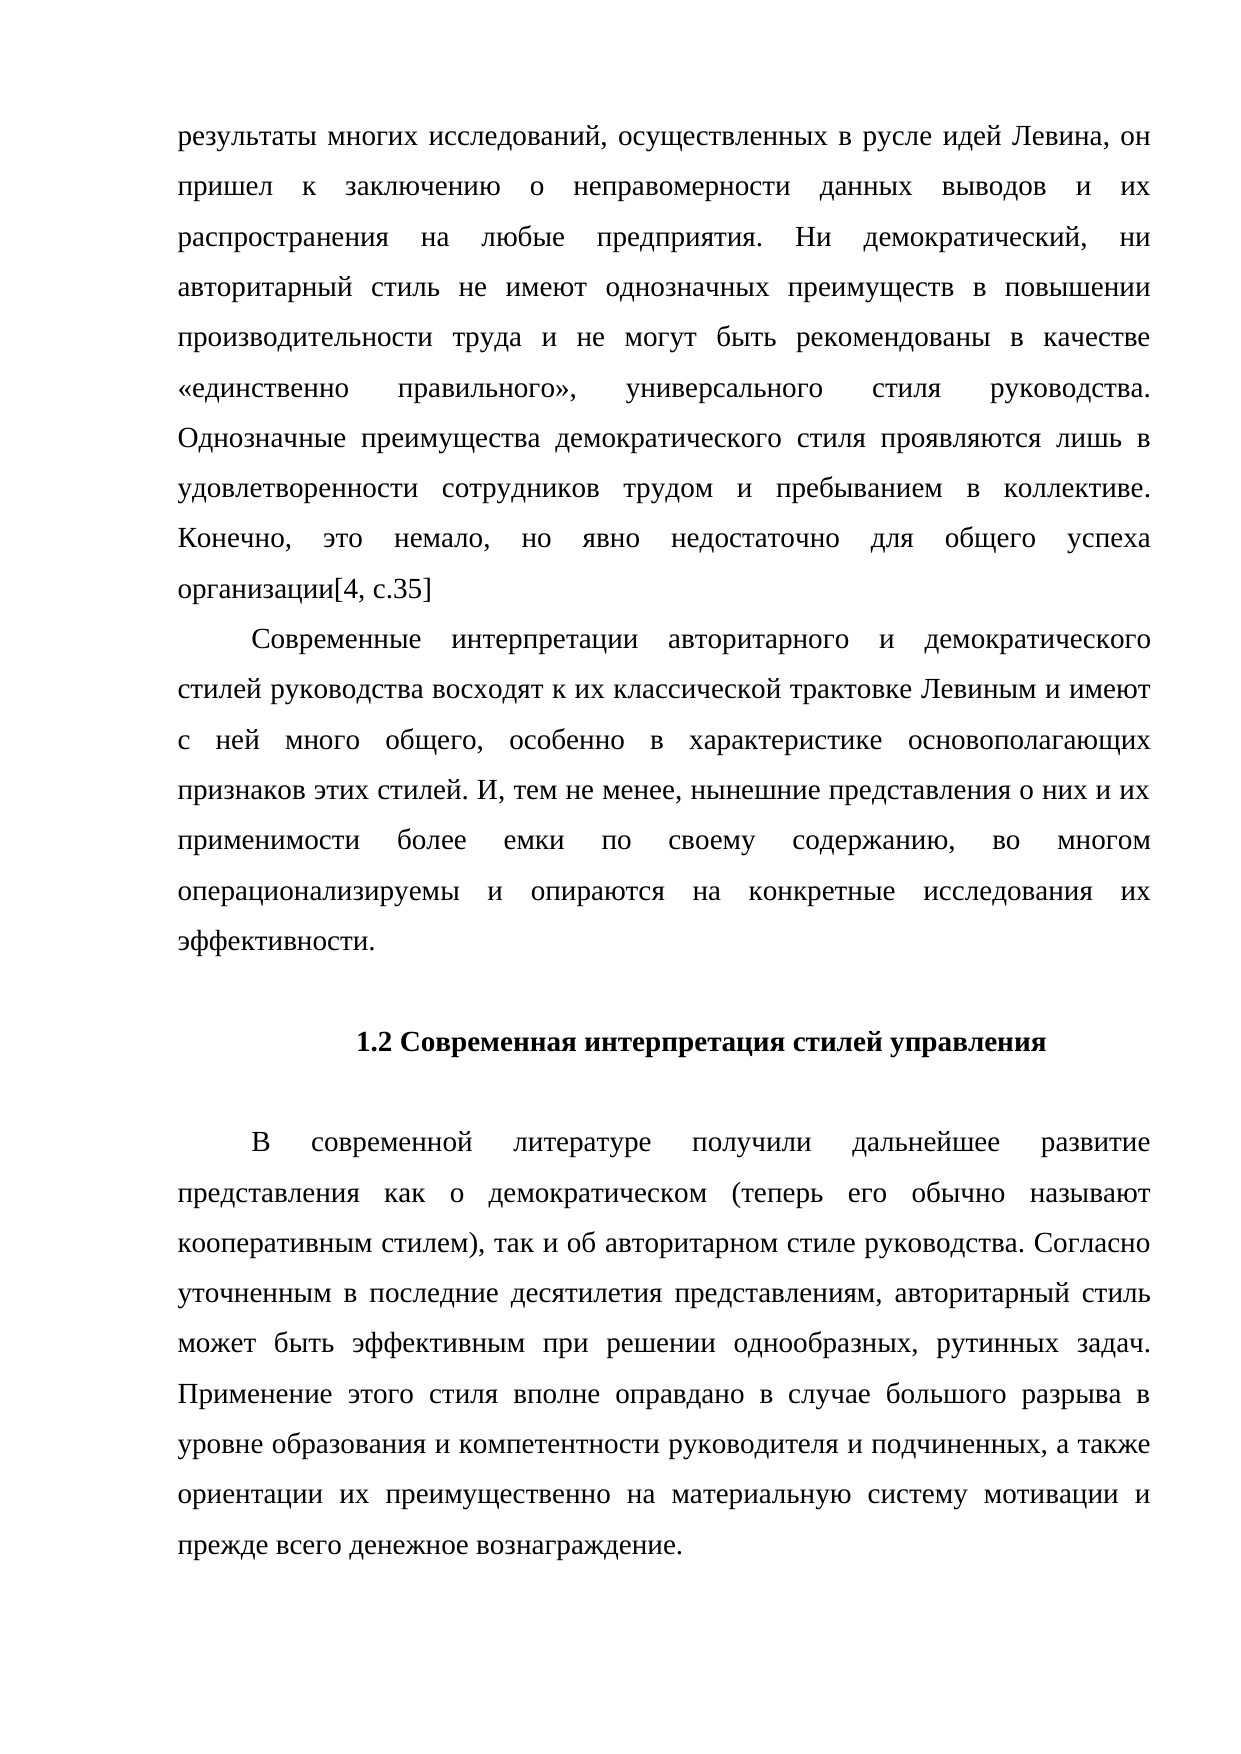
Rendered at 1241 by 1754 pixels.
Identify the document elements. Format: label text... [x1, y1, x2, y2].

text В современной литературе получили дальнейшее развитие представления как о демократическом (теперь его обычно называют кооперативным стилем), так и об авторитарном стиле руководства. Согласно уточненным в последние десятилетия представлениям, авторитарный стиль может быть эффективным при решении однообразных, рутинных задач. Применение этого стиля вполне оправдано в случае большого разрыва в уровне образования и компетентности руководителя и подчиненных, а также ориентации их преимущественно на материальную систему мотивации и прежде всего денежное вознаграждение. [177, 1124, 1152, 1560]
text Современные интерпретации авторитарного и демократического стилей руководства восходят к их классической трактовке Левиным и имеют с ней много общего, особенно в характеристике основополагающих признаков этих стилей. И, тем не менее, нынешние представления о них и их применимости более емки по своему содержанию, во многом операционализируемы и опираются на конкретные исследования их эффективности. [177, 621, 1152, 957]
text 1.2 Современная интерпретация стилей управления [177, 1024, 1152, 1057]
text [177, 118, 1152, 604]
